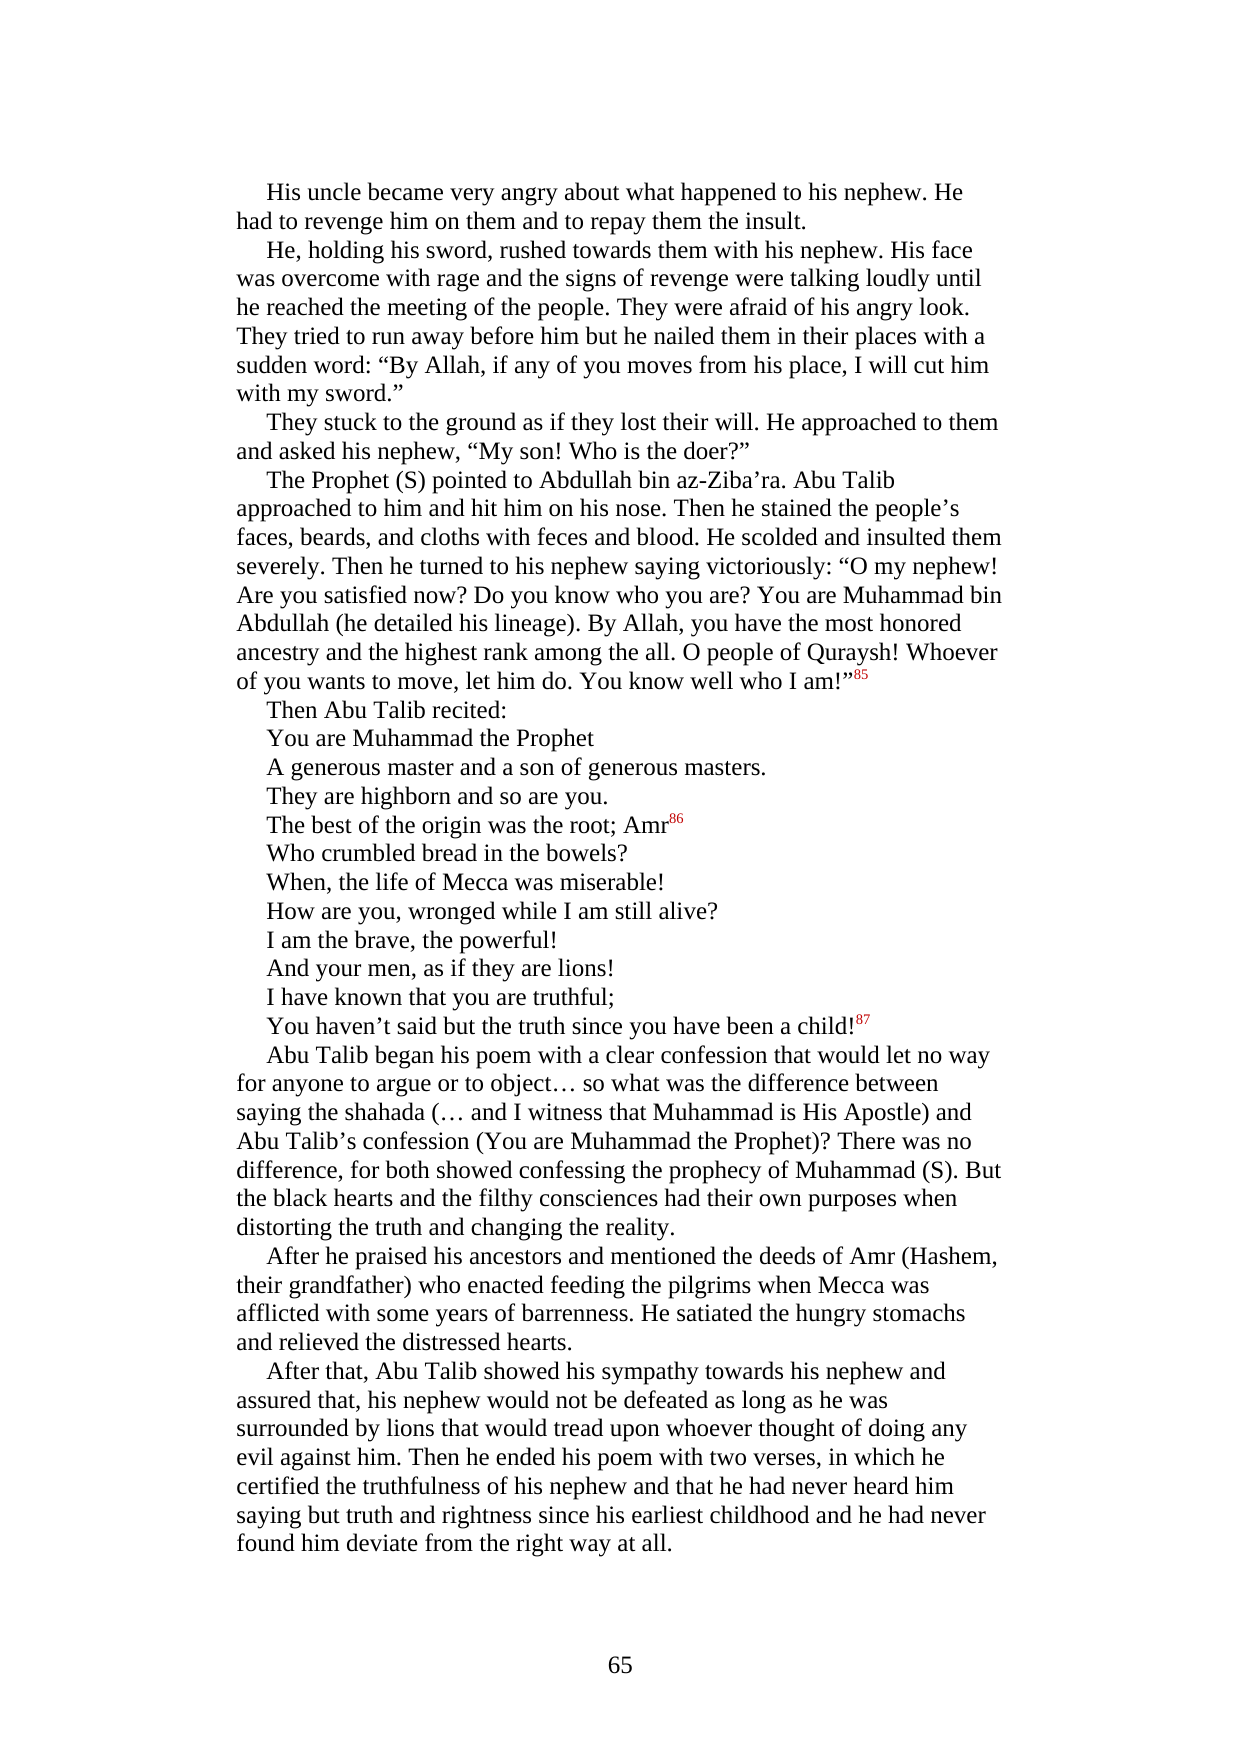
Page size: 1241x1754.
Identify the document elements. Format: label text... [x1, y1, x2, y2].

text Abu Talib began his poem with a clear confession that would let no way for anyone to argue or to object… so what was the difference between saying the shahada (… and I witness that Muhammad is His Apostle) and Abu Talib’s confession (You are Muhammad the Prophet)? There was no difference, for both showed confessing the prophecy of Muhammad (S). But the black hearts and the filthy consciences had their own purposes when distorting the truth and changing the reality. [236, 1040, 1004, 1241]
text A generous master and a son of generous masters. [236, 752, 1004, 781]
text They are highborn and so are you. [236, 781, 1004, 810]
text They stuck to the ground as if they lost their will. He approached to them and asked his nephew, “My son! Who is the doer?” [236, 407, 1004, 465]
text Who crumbled bread in the bowels? [236, 838, 1004, 867]
text After he praised his ancestors and mentioned the deeds of Amr (Hashem, their grandfather) who enacted feeding the pilgrims when Mecca was afflicted with some years of barrenness. He satiated the hungry stomachs and relieved the distressed hearts. [236, 1241, 1004, 1356]
text You are Muhammad the Prophet [236, 723, 1004, 752]
text How are you, wronged while I am still alive? [236, 896, 1004, 925]
text When, the life of Mecca was miserable! [236, 867, 1004, 896]
text Then Abu Talib recited: [236, 695, 1004, 723]
text The best of the origin was the root; Amr86 [236, 810, 1004, 838]
text I am the brave, the powerful! [236, 925, 1004, 953]
text After that, Abu Talib showed his sympathy towards his nephew and assured that, his nephew would not be defeated as long as he was surrounded by lions that would tread upon whoever thought of doing any evil against him. Then he ended his poem with two verses, in which he certified the truthfulness of his nephew and that he had never heard him saying but truth and rightness since his earliest childhood and he had never found him deviate from the right way at all. [236, 1356, 1004, 1557]
text You haven’t said but the truth since you have been a child!87 [236, 1011, 1004, 1040]
text I have known that you are truthful; [236, 982, 1004, 1011]
text His uncle became very angry about what happened to his nephew. He had to revenge him on them and to repay them the insult. [236, 177, 1004, 235]
text And your men, as if they are lions! [236, 953, 1004, 982]
text He, holding his sword, rushed towards them with his nephew. His face was overcome with rage and the signs of revenge were talking loudly until he reached the meeting of the people. They were afraid of his angry look. They tried to run away before him but he nailed them in their places with a sudden word: “By Allah, if any of you moves from his place, I will cut him with my sword.” [236, 235, 1004, 407]
text The Prophet (S) pointed to Abdullah bin az-Ziba’ra. Abu Talib approached to him and hit him on his nose. Then he stained the people’s faces, beards, and cloths with feces and blood. He scolded and insulted them severely. Then he turned to his nephew saying victoriously: “O my nephew! Are you satisfied now? Do you know who you are? You are Muhammad bin Abdullah (he detailed his lineage). By Allah, you have the most honored ancestry and the highest rank among the all. O people of Quraysh! Whoever of you wants to move, let him do. You know well who I am!”85 [236, 465, 1004, 695]
